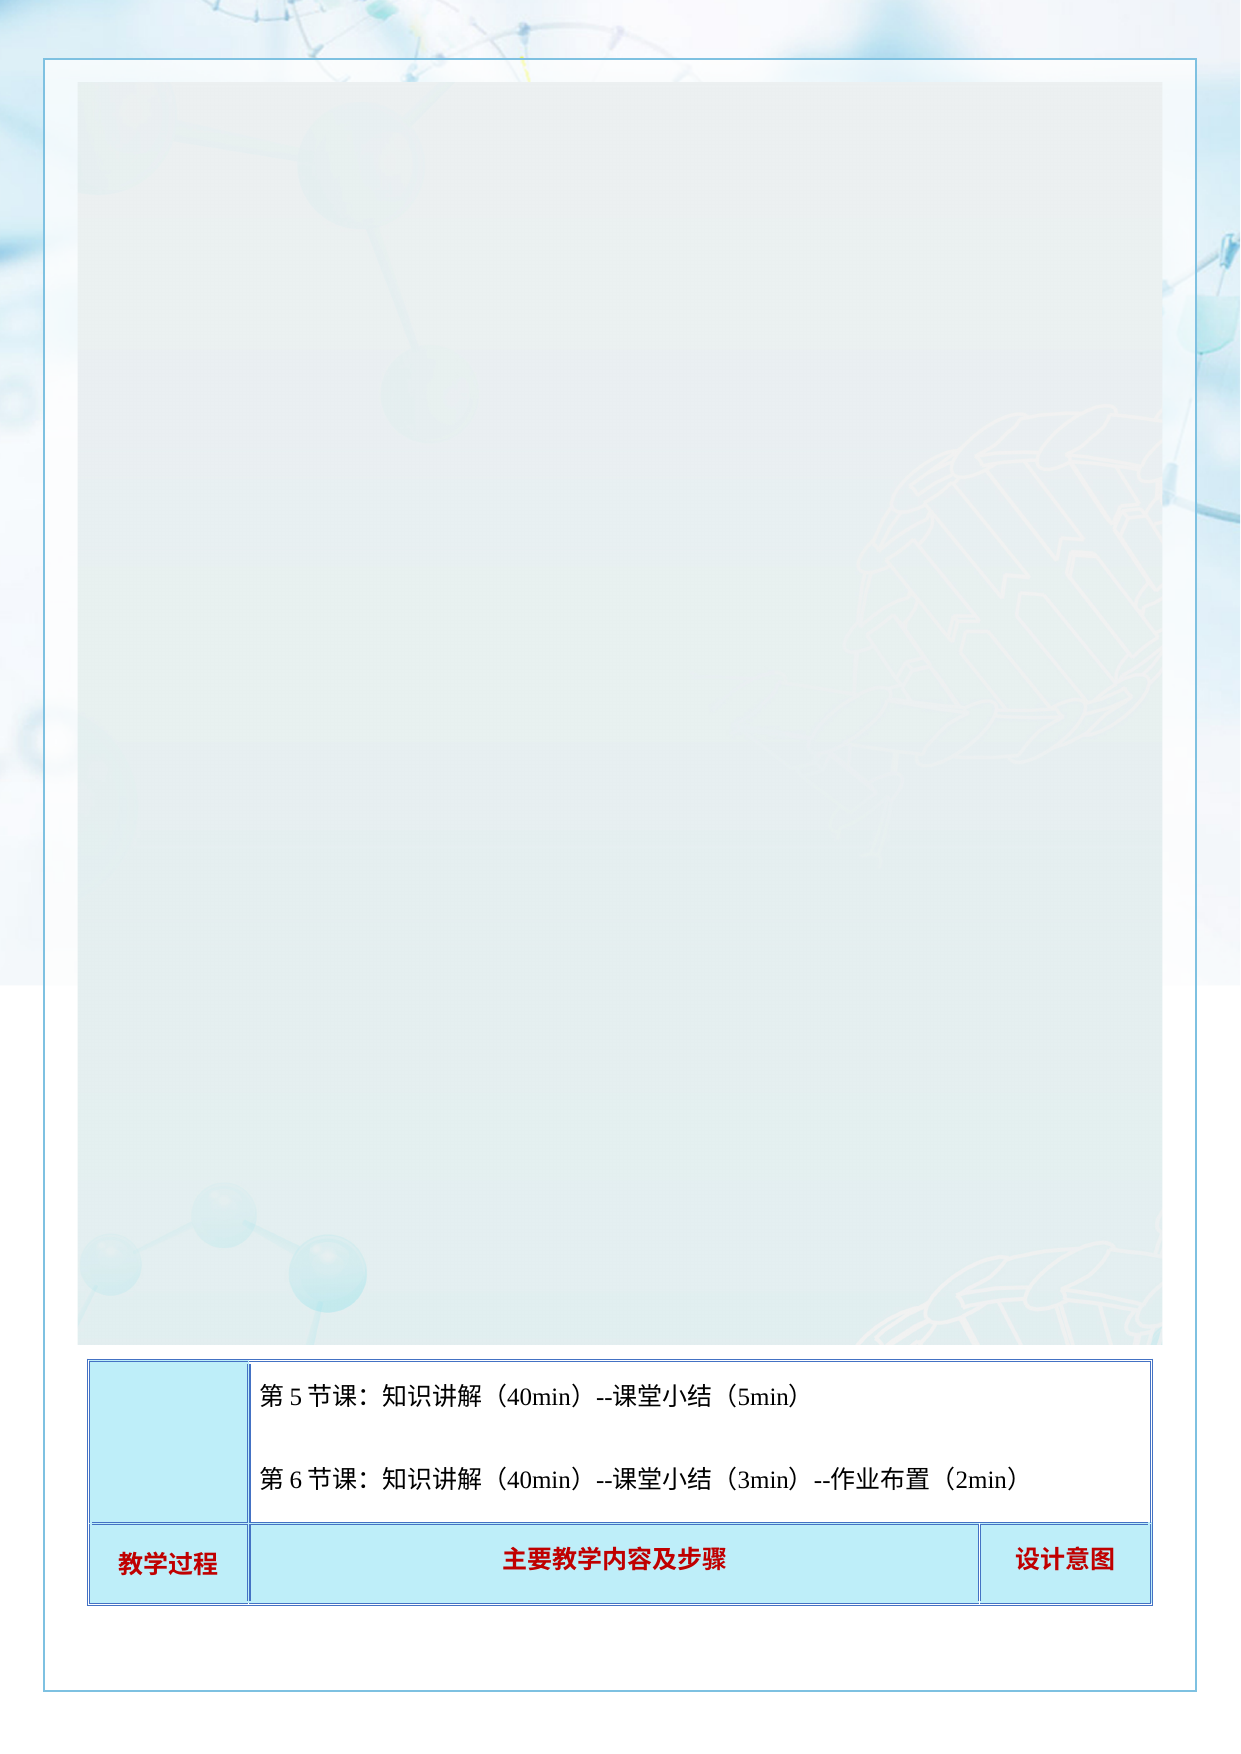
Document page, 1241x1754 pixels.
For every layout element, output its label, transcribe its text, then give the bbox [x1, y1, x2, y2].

table_cell 第1节课：考勤（2min）--知识讲解（40min）--作业布置（3min） 第2节课：知识讲解（40min）--课堂小结（5min） 第3节课：知识讲解（40min）--课堂小结（5min） 第4节课：知识讲解（40min）--课堂小结（5min） 第5节课：知识讲解（40min）--课堂小结（5min） 第6节课：知识讲解（40min）--课堂小结（3min）--作业布置（2min） [249, 1362, 1150, 1522]
table_cell 教学设计 [90, 1360, 249, 1522]
table_cell 主要教学内容及步骤 [249, 1525, 979, 1603]
table_cell 教学过程 [89, 1522, 249, 1603]
table_cell 设计意图 [980, 1522, 1152, 1603]
picture [0, 0, 1241, 1754]
